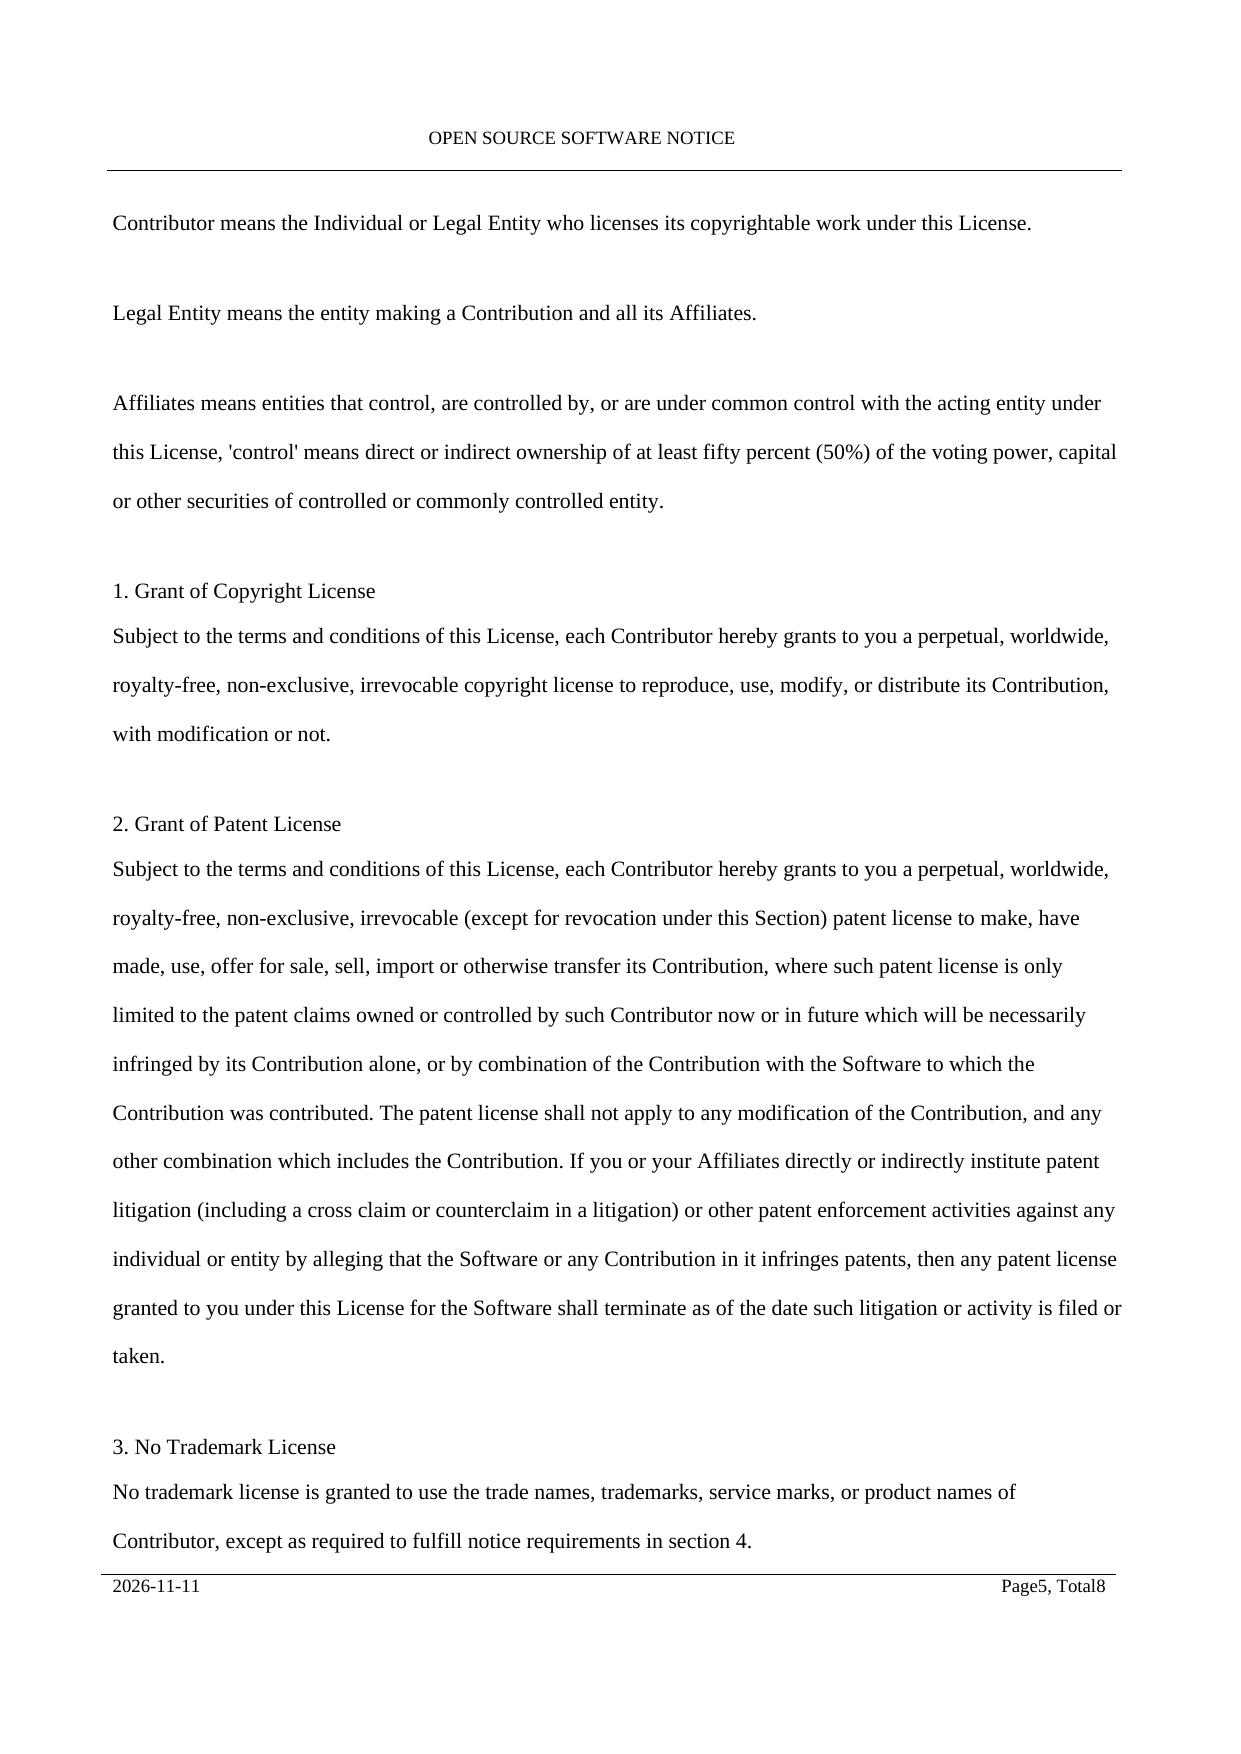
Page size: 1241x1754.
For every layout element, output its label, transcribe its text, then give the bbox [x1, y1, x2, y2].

text 2. Grant of Patent License [112, 807, 1128, 840]
text Subject to the terms and conditions of this License, each Contributor hereby grants to you a perpetual, worldwide, royalty-free, non-exclusive, irrevocable (except for revocation under this Section) patent license to make, have made, use, offer for sale, sell, import or otherwise transfer its Contribution, where such patent license is only limited to the patent claims owned or controlled by such Contributor now or in future which will be necessarily infringed by its Contribution alone, or by combination of the Contribution with the Software to which the Contribution was contributed. The patent license shall not apply to any modification of the Contribution, and any other combination which includes the Contribution. If you or your Affiliates directly or indirectly institute patent litigation (including a cross claim or counterclaim in a litigation) or other patent enforcement activities against any individual or entity by alleging that the Software or any Contribution in it infringes patents, then any patent license granted to you under this License for the Software shall terminate as of the date such litigation or activity is filed or taken. [112, 852, 1128, 1372]
text Subject to the terms and conditions of this License, each Contributor hereby grants to you a perpetual, worldwide, royalty-free, non-exclusive, irrevocable copyright license to reproduce, use, modify, or distribute its Contribution, with modification or not. [112, 619, 1128, 749]
text No trademark license is granted to use the trade names, trademarks, service marks, or product names of Contributor, except as required to fulfill notice requirements in section 4. [112, 1475, 1128, 1556]
text Affiliates means entities that control, are controlled by, or are under common control with the acting entity under this License, 'control' means direct or indirect ownership of at least fifty percent (50%) of the voting power, capital or other securities of controlled or commonly controlled entity. [112, 387, 1128, 517]
text Legal Entity means the entity making a Contribution and all its Affiliates. [112, 297, 1128, 329]
text 3. No Trademark License [112, 1430, 1128, 1463]
text Contributor means the Individual or Legal Entity who licenses its copyrightable work under this License. [112, 206, 1128, 239]
text 1. Grant of Copyright License [112, 574, 1128, 607]
